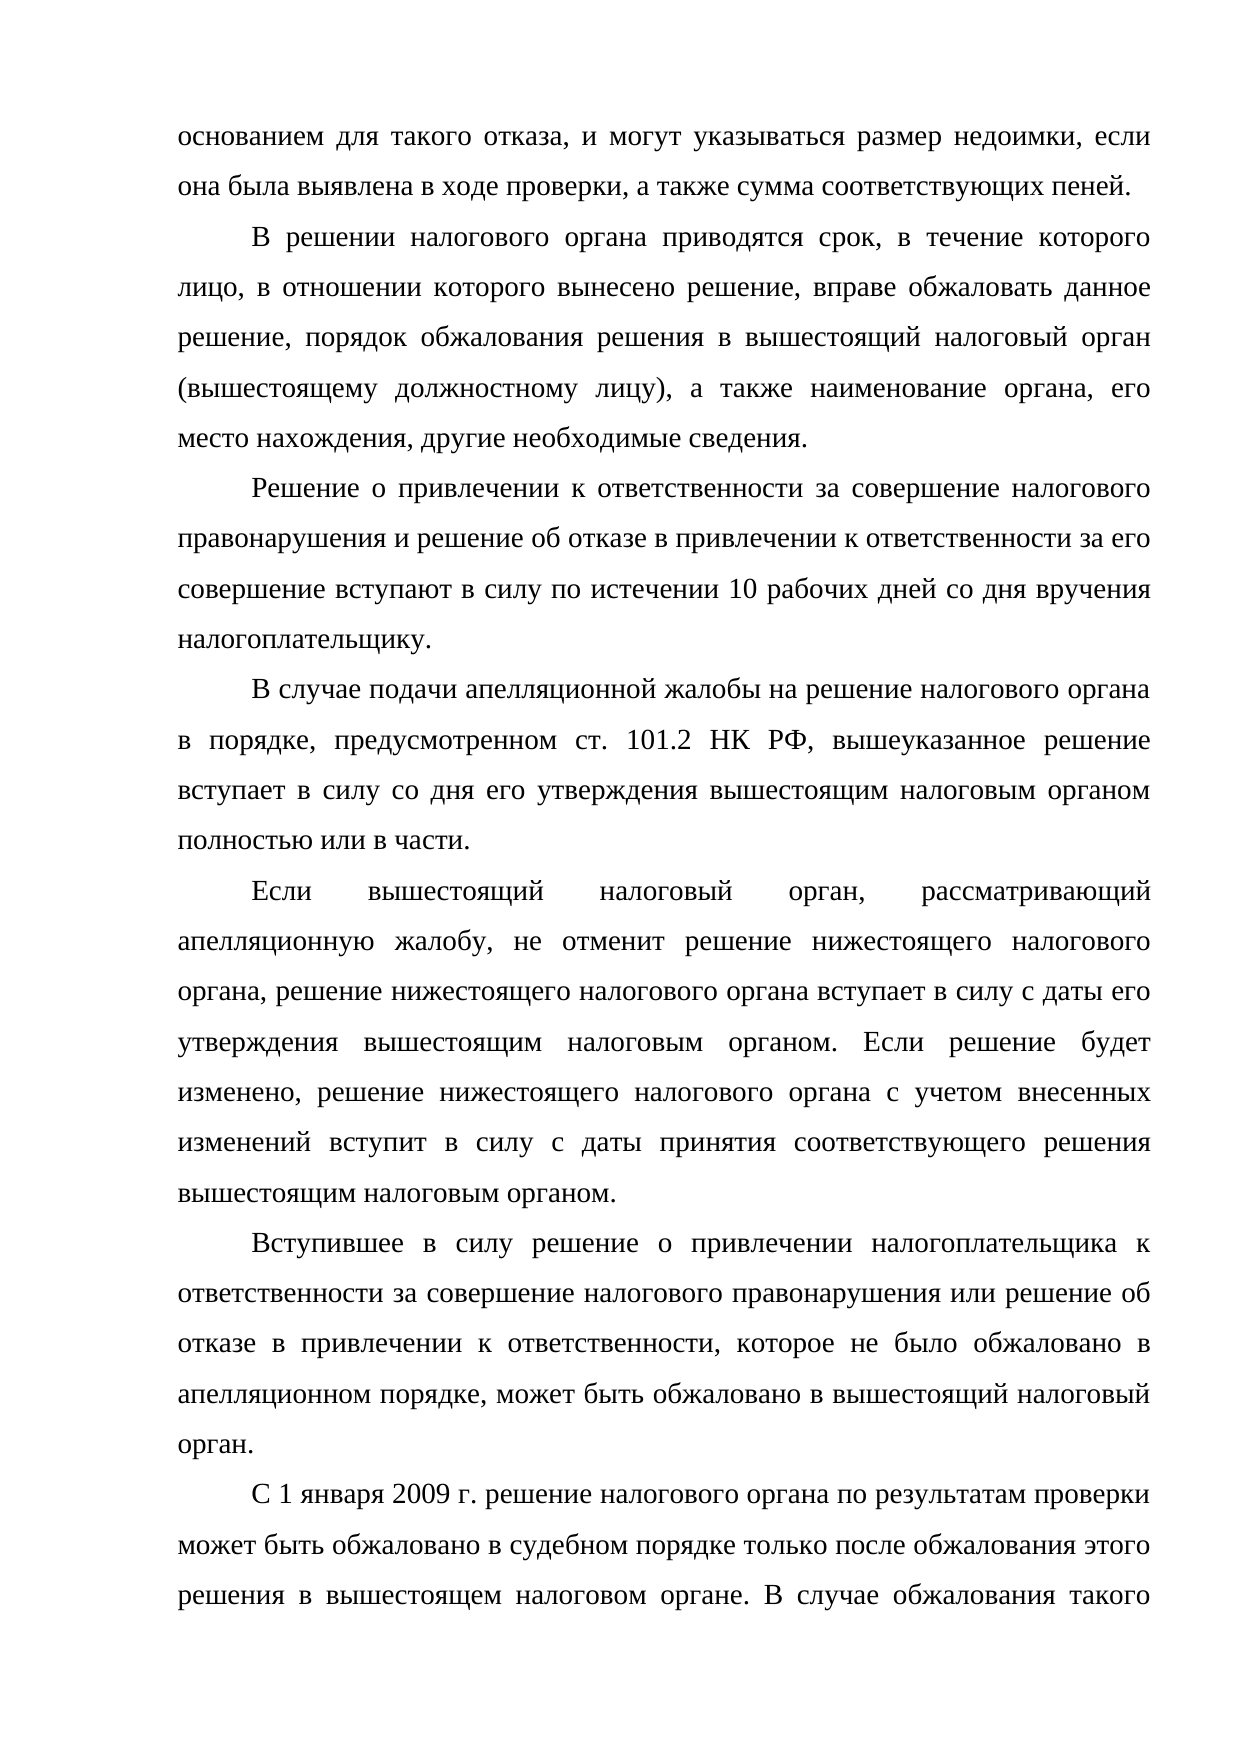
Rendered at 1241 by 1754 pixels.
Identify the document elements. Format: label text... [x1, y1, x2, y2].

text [177, 1477, 1152, 1611]
text Решение о привлечении к ответственности за совершение налогового правонарушения и решение об отказе в привлечении к ответственности за его совершение вступают в силу по истечении 10 рабочих дней со дня вручения налогоплательщику. [177, 470, 1152, 655]
text В случае подачи апелляционной жалобы на решение налогового органа в порядке, предусмотренном ст. 101.2 НК РФ, вышеуказанное решение вступает в силу со дня его утверждения вышестоящим налоговым органом полностью или в части. [177, 672, 1152, 856]
text Вступившее в силу решение о привлечении налогоплательщика к ответственности за совершение налогового правонарушения или решение об отказе в привлечении к ответственности, которое не было обжаловано в апелляционном порядке, может быть обжаловано в вышестоящий налоговый орган. [177, 1225, 1152, 1460]
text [177, 118, 1152, 202]
text В решении налогового органа приводятся срок, в течение которого лицо, в отношении которого вынесено решение, вправе обжаловать данное решение, порядок обжалования решения в вышестоящий налоговый орган (вышестоящему должностному лицу), а также наименование органа, его место нахождения, другие необходимые сведения. [177, 219, 1152, 453]
text Если вышестоящий налоговый орган, рассматривающий апелляционную жалобу, не отменит решение нижестоящего налогового органа, решение нижестоящего налогового органа вступает в силу с даты его утверждения вышестоящим налоговым органом. Если решение будет изменено, решение нижестоящего налогового органа с учетом внесенных изменений вступит в силу с даты принятия соответствующего решения вышестоящим налоговым органом. [177, 873, 1152, 1208]
